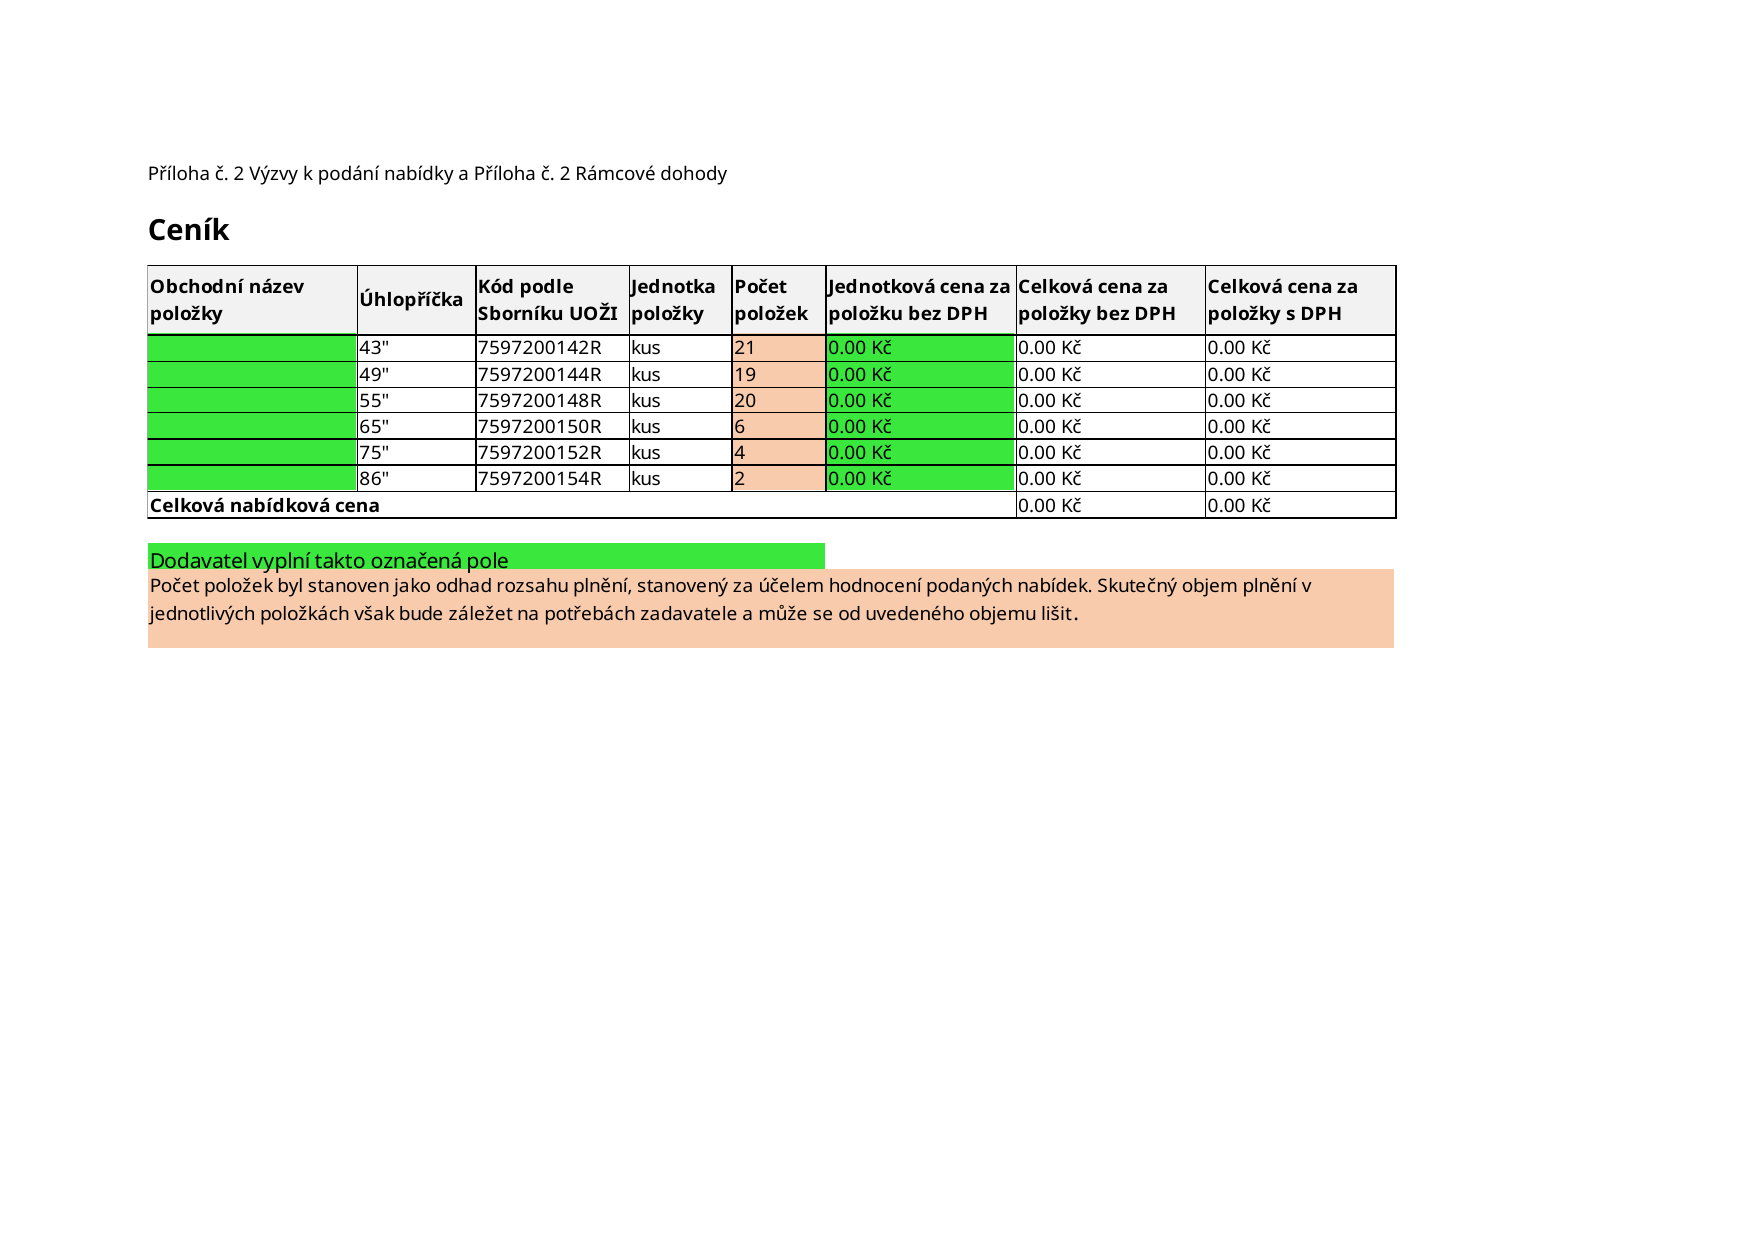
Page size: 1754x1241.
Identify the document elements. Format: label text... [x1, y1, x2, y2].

text Příloha č. 2 Výzvy k podání nabídky a Příloha č. 2 Rámcové dohody [148, 160, 1606, 186]
subtitle Ceník [148, 209, 1606, 249]
